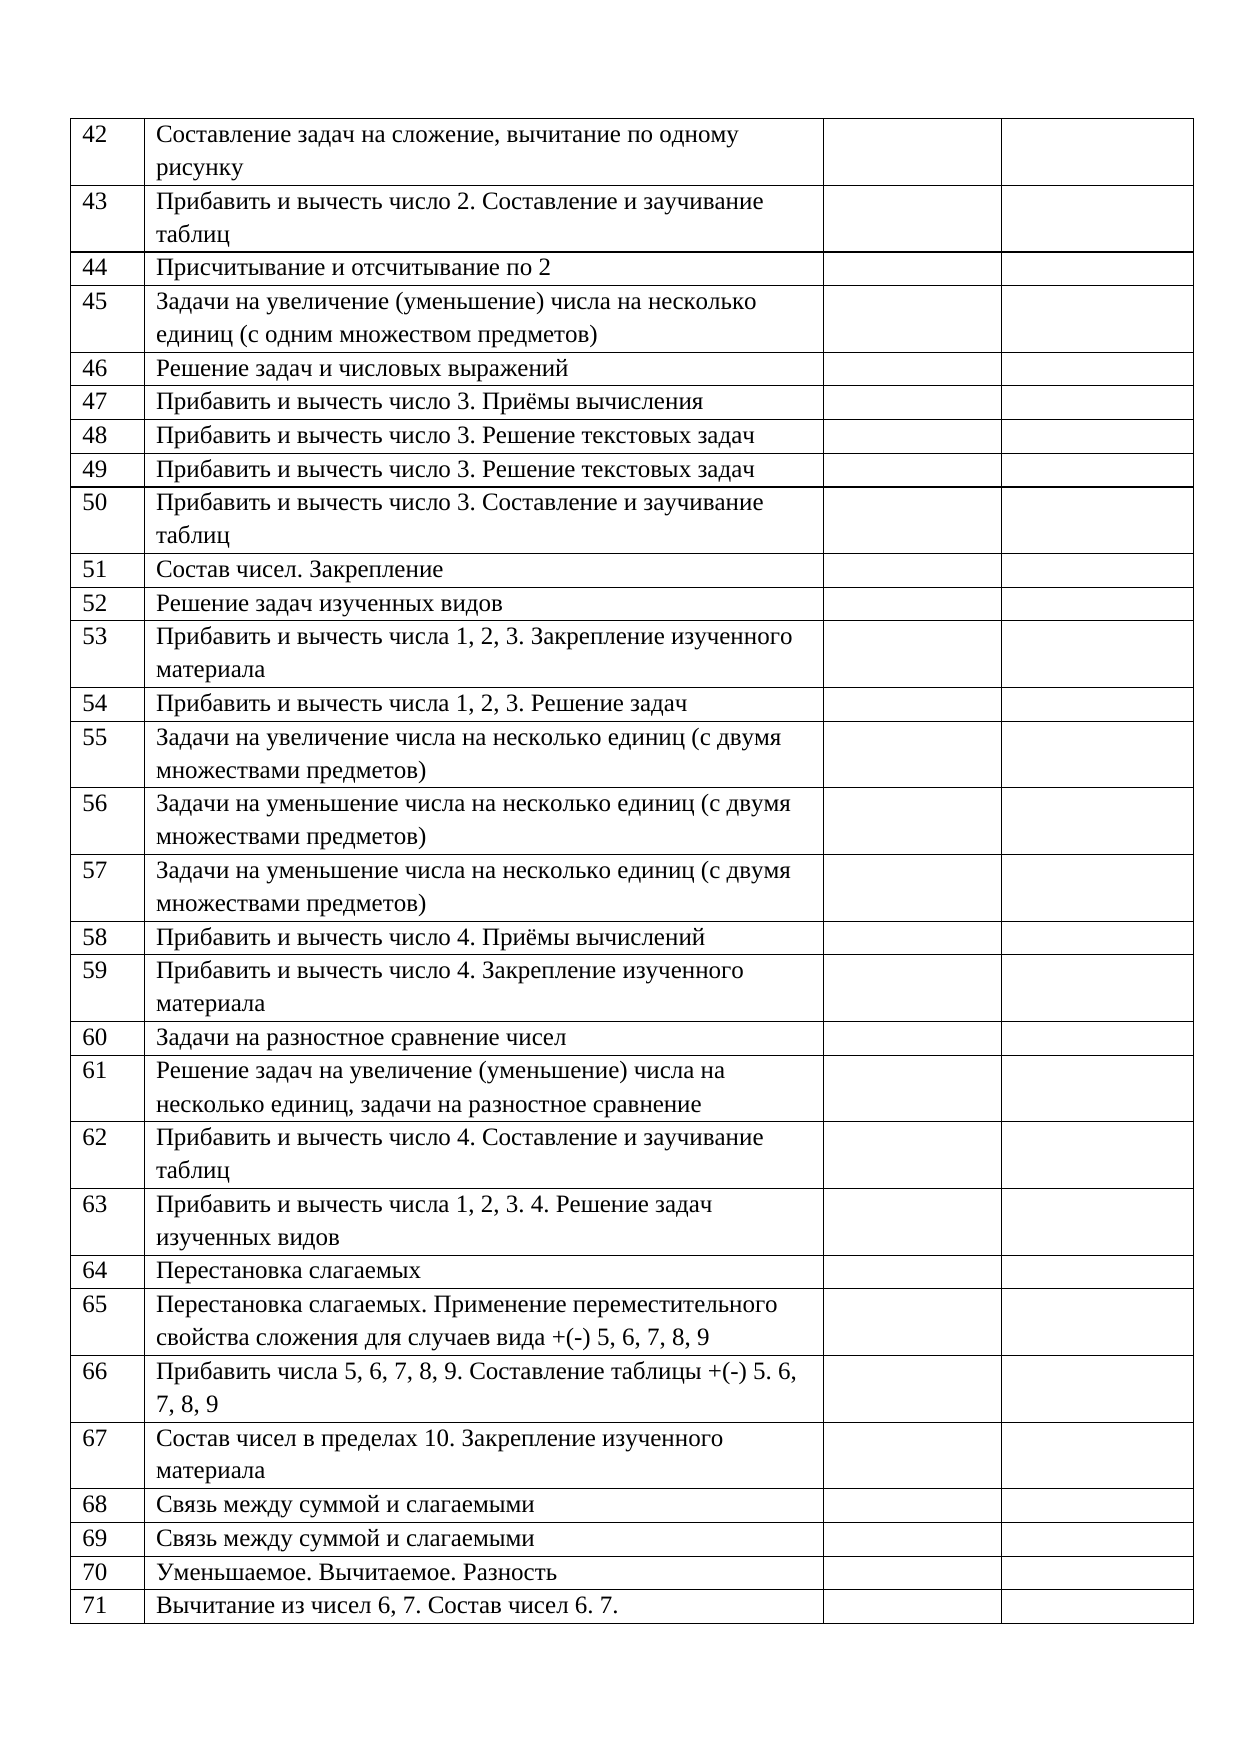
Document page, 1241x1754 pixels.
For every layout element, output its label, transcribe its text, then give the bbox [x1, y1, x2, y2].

table_cell [1002, 488, 1193, 553]
table_cell [1002, 922, 1193, 954]
table_cell [1002, 1590, 1193, 1623]
table_cell Состав чисел в пределах 10. Закрепление изученного материала [145, 1423, 823, 1488]
table_cell Решение задач изученных видов [145, 588, 823, 620]
table_cell [1002, 386, 1193, 419]
table_cell [824, 1557, 1001, 1589]
table_cell 57 [71, 855, 144, 921]
table_cell [824, 1423, 1001, 1488]
table_cell [1002, 1022, 1193, 1054]
table_cell [1002, 253, 1193, 285]
table_cell Прибавить и вычесть число 3. Составление и заучивание таблиц [145, 488, 823, 553]
table_cell Перестановка слагаемых [145, 1256, 823, 1288]
table_cell Прибавить и вычесть число 4. Закрепление изученного материала [145, 955, 823, 1021]
table_cell 69 [71, 1523, 144, 1556]
table_cell 66 [71, 1356, 144, 1422]
table_cell [824, 1189, 1001, 1254]
table_cell Присчитывание и отсчитывание по 2 [145, 253, 823, 285]
table_cell 47 [71, 386, 144, 419]
table_cell Прибавить числа 5, 6, 7, 8, 9. Составление таблицы +(-) 5. 6, 7, 8, 9 [145, 1356, 823, 1422]
table_cell 58 [71, 922, 144, 954]
table_cell 43 [71, 186, 144, 251]
table_cell [824, 1489, 1001, 1522]
table_cell [824, 788, 1001, 854]
table_cell 54 [71, 688, 144, 721]
table_cell 70 [71, 1557, 144, 1589]
table_cell [824, 621, 1001, 687]
table_cell [824, 1056, 1001, 1121]
table_cell [1002, 688, 1193, 721]
table_cell Прибавить и вычесть числа 1, 2, 3. 4. Решение задач изученных видов [145, 1189, 823, 1254]
table_cell [1002, 353, 1193, 385]
table_cell [824, 1356, 1001, 1422]
table_cell [1002, 286, 1193, 352]
table_cell Прибавить и вычесть числа 1, 2, 3. Решение задач [145, 688, 823, 721]
table_cell Задачи на разностное сравнение чисел [145, 1022, 823, 1054]
table_cell 63 [71, 1189, 144, 1254]
table_cell Задачи на уменьшение числа на несколько единиц (с двумя множествами предметов) [145, 788, 823, 854]
table_cell Прибавить и вычесть число 4. Составление и заучивание таблиц [145, 1122, 823, 1188]
table_cell [824, 1590, 1001, 1623]
table_cell [824, 1256, 1001, 1288]
table_cell Перестановка слагаемых. Применение переместительного свойства сложения для случаев вида +(-) 5, 6, 7, 8, 9 [145, 1289, 823, 1355]
table_cell [1002, 1056, 1193, 1121]
table_cell 45 [71, 286, 144, 352]
table_cell [824, 554, 1001, 587]
table_cell [1002, 788, 1193, 854]
table_cell Задачи на увеличение (уменьшение) числа на несколько единиц (с одним множеством предметов) [145, 286, 823, 352]
table_cell Связь между суммой и слагаемыми [145, 1523, 823, 1556]
table_cell Прибавить и вычесть число 3. Решение текстовых задач [145, 420, 823, 453]
table_cell 53 [71, 621, 144, 687]
table_cell [1002, 1423, 1193, 1488]
table_cell [824, 353, 1001, 385]
table_cell Решение задач и числовых выражений [145, 353, 823, 385]
table_cell Прибавить и вычесть число 3. Приёмы вычисления [145, 386, 823, 419]
table_cell [824, 1289, 1001, 1355]
table_cell [824, 955, 1001, 1021]
table_cell 65 [71, 1289, 144, 1355]
table_cell Прибавить и вычесть число 2. Составление и заучивание таблиц [145, 186, 823, 251]
table_cell [824, 1523, 1001, 1556]
table_cell [824, 488, 1001, 553]
table_cell [1002, 1356, 1193, 1422]
table_cell 50 [71, 488, 144, 553]
table_cell 59 [71, 955, 144, 1021]
table_cell 51 [71, 554, 144, 587]
table_cell [1002, 1523, 1193, 1556]
table_cell [1002, 1557, 1193, 1589]
table_cell Вычитание из чисел 6, 7. Состав чисел 6. 7. [145, 1590, 823, 1623]
table_cell 46 [71, 353, 144, 385]
table_cell [1002, 1289, 1193, 1355]
table_cell 67 [71, 1423, 144, 1488]
table_cell [1002, 119, 1193, 185]
table_cell [824, 688, 1001, 721]
table_cell [824, 386, 1001, 419]
table_cell [824, 253, 1001, 285]
table_cell [824, 588, 1001, 620]
table_cell Состав чисел. Закрепление [145, 554, 823, 587]
table_cell [824, 855, 1001, 921]
table_cell 68 [71, 1489, 144, 1522]
table_cell [1002, 1256, 1193, 1288]
table_cell 60 [71, 1022, 144, 1054]
table_cell 42 [71, 119, 144, 185]
table_cell [824, 186, 1001, 251]
table_cell [1002, 621, 1193, 687]
table_cell 48 [71, 420, 144, 453]
table_cell [824, 119, 1001, 185]
table_cell 52 [71, 588, 144, 620]
table_cell [1002, 1489, 1193, 1522]
table_cell [824, 1022, 1001, 1054]
table_cell 55 [71, 722, 144, 787]
table_cell 49 [71, 454, 144, 486]
table_cell [1002, 1189, 1193, 1254]
table_cell 71 [71, 1590, 144, 1623]
table_cell Связь между суммой и слагаемыми [145, 1489, 823, 1522]
table_cell [1002, 955, 1193, 1021]
table_cell Уменьшаемое. Вычитаемое. Разность [145, 1557, 823, 1589]
table_cell 44 [71, 253, 144, 285]
table_cell 64 [71, 1256, 144, 1288]
table_cell Задачи на увеличение числа на несколько единиц (с двумя множествами предметов) [145, 722, 823, 787]
table_cell [1002, 1122, 1193, 1188]
table_cell Составление задач на сложение, вычитание по одному рисунку [145, 119, 823, 185]
table_cell [824, 722, 1001, 787]
table_cell Решение задач на увеличение (уменьшение) числа на несколько единиц, задачи на разностное сравнение [145, 1056, 823, 1121]
table_cell Задачи на уменьшение числа на несколько единиц (с двумя множествами предметов) [145, 855, 823, 921]
table_cell Прибавить и вычесть число 3. Решение текстовых задач [145, 454, 823, 486]
table_cell 56 [71, 788, 144, 854]
table_cell [1002, 186, 1193, 251]
table_cell Прибавить и вычесть числа 1, 2, 3. Закрепление изученного материала [145, 621, 823, 687]
table_cell [824, 1122, 1001, 1188]
table_cell [824, 420, 1001, 453]
table_cell [824, 922, 1001, 954]
table_cell Прибавить и вычесть число 4. Приёмы вычислений [145, 922, 823, 954]
table_cell [1002, 588, 1193, 620]
table_cell [1002, 855, 1193, 921]
table_cell [824, 454, 1001, 486]
table_cell [1002, 420, 1193, 453]
table_cell [1002, 554, 1193, 587]
table_cell [824, 286, 1001, 352]
table_cell [1002, 454, 1193, 486]
table_cell 61 [71, 1056, 144, 1121]
table_cell [1002, 722, 1193, 787]
table_cell 62 [71, 1122, 144, 1188]
